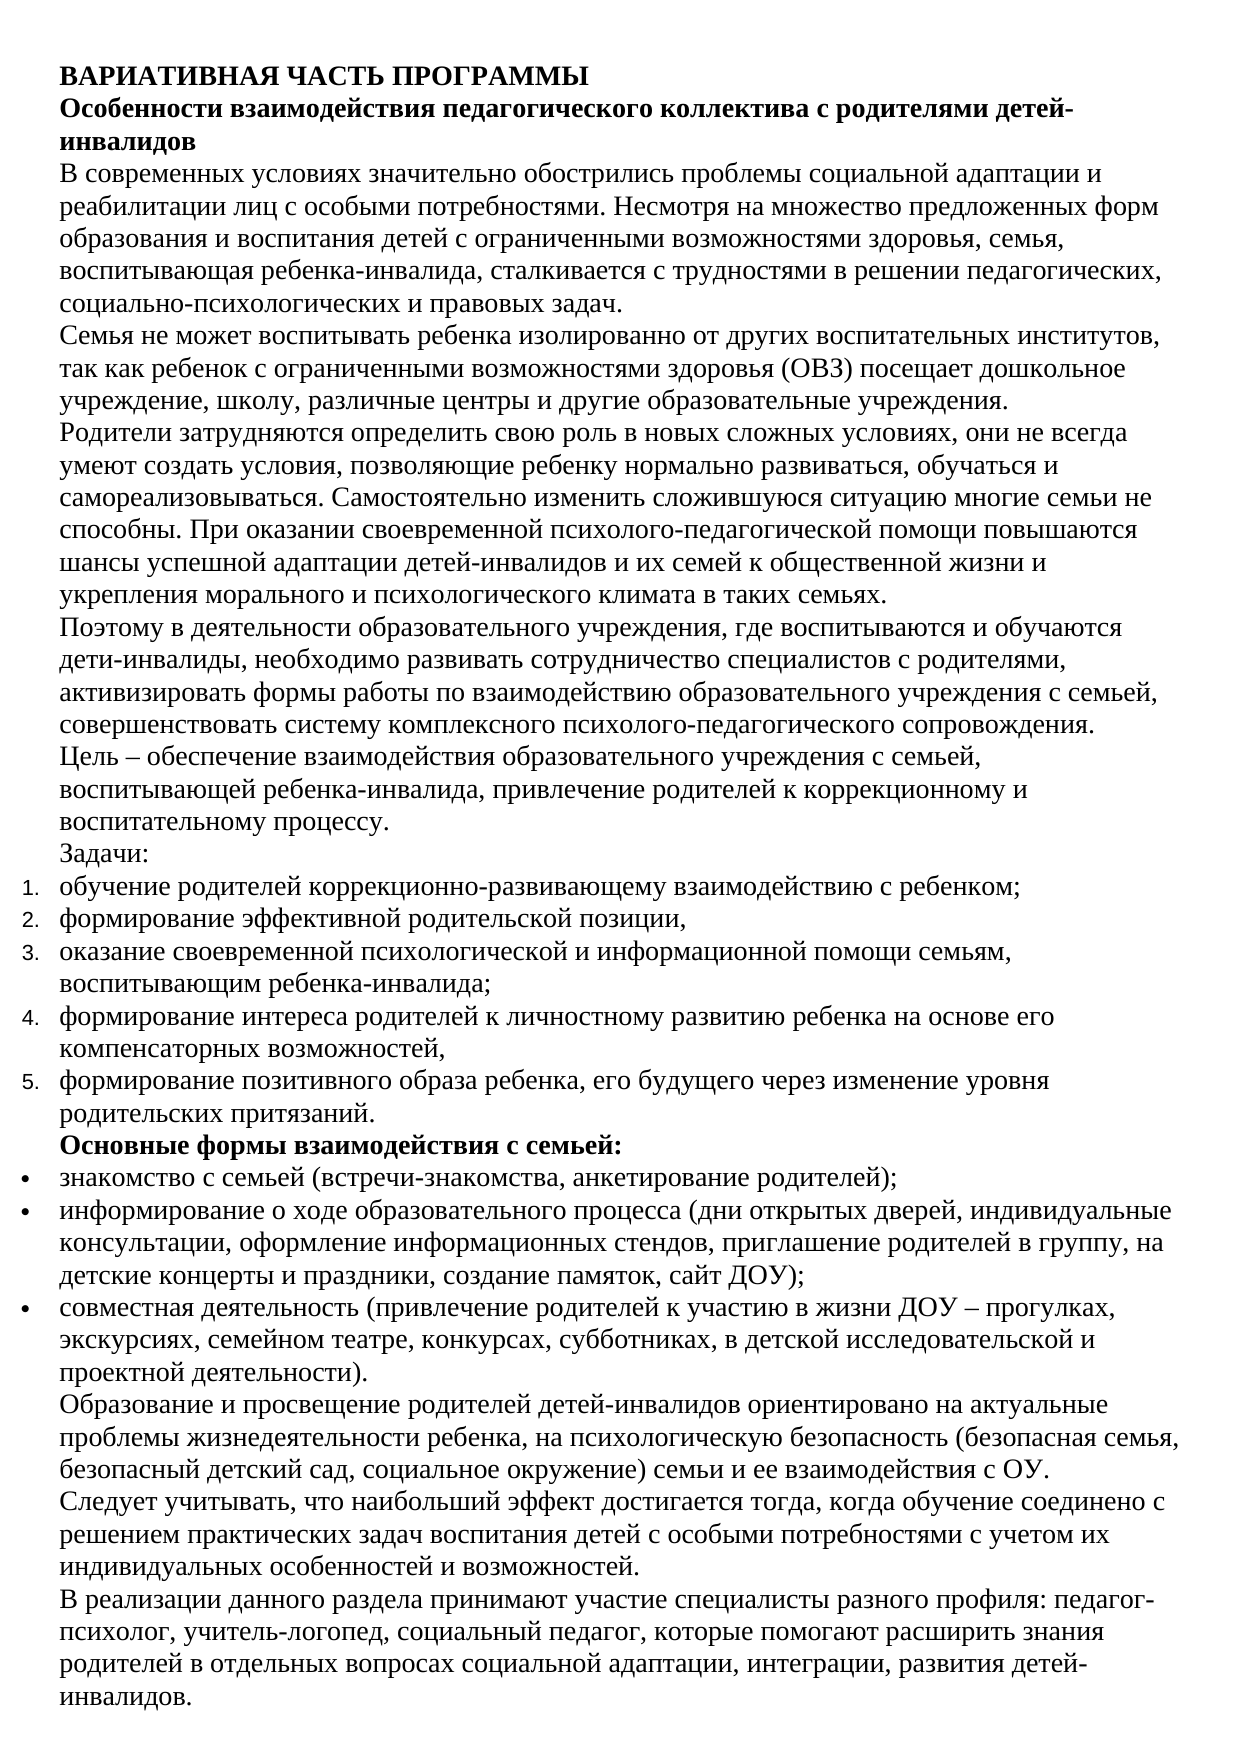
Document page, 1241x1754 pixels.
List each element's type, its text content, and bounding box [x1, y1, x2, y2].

list знакомство с семьей (встречи-знакомства, анкетирование родителей); [22, 1161, 1181, 1193]
list информирование о ходе образовательного процесса (дни открытых дверей, индивидуальные консультации, оформление информационных стендов, приглашение родителей в группу, на детские концерты и праздники, создание памяток, сайт ДОУ); [22, 1193, 1181, 1290]
text Следует учитывать, что наибольший эффект достигается тогда, когда обучение соединено с решением практических задач воспитания детей с особыми потребностями с учетом их индивидуальных особенностей и возможностей. [59, 1484, 1181, 1582]
list формирование позитивного образа ребенка, его будущего через изменение уровня родительских притязаний. [22, 1063, 1181, 1128]
list формирование эффективной родительской позиции, [22, 901, 1181, 934]
text ВАРИАТИВНАЯ ЧАСТЬ ПРОГРАММЫ [59, 59, 1181, 91]
text Родители затрудняются определить свою роль в новых сложных условиях, они не всегда умеют создать условия, позволяющие ребенку нормально развиваться, обучаться и самореализовываться. Самостоятельно изменить сложившуюся ситуацию многие семьи не способны. При оказании своевременной психолого-педагогической помощи повышаются шансы успешной адаптации детей-инвалидов и их семей к общественной жизни и укрепления морального и психологического климата в таких семьях. [59, 415, 1181, 610]
text Особенности взаимодействия педагогического коллектива с родителями детей-инвалидов [59, 91, 1181, 156]
text Поэтому в деятельности образовательного учреждения, где воспитываются и обучаются дети-инвалиды, необходимо развивать сотрудничество специалистов с родителями, активизировать формы работы по взаимодействию образовательного учреждения с семьей, совершенствовать систему комплексного психолого-педагогического сопровождения. [59, 610, 1181, 739]
list формирование интереса родителей к личностному развитию ребенка на основе его компенсаторных возможностей, [22, 998, 1181, 1063]
list оказание своевременной психологической и информационной помощи семьям, воспитывающим ребенка-инвалида; [22, 934, 1181, 998]
text В реализации данного раздела принимают участие специалисты разного профиля: педагог-психолог, учитель-логопед, социальный педагог, которые помогают расширить знания родителей в отдельных вопросах социальной адаптации, интеграции, развития детей-инвалидов. [59, 1582, 1181, 1711]
text Цель – обеспечение взаимодействия образовательного учреждения с семьей, воспитывающей ребенка-инвалида, привлечение родителей к коррекционному и воспитательному процессу. [59, 739, 1181, 837]
text Задачи: [59, 837, 1181, 869]
text В современных условиях значительно обострились проблемы социальной адаптации и реабилитации лиц с особыми потребностями. Несмотря на множество предложенных форм образования и воспитания детей с ограниченными возможностями здоровья, семья, воспитывающая ребенка-инвалида, сталкивается с трудностями в решении педагогических, социально-психологических и правовых задач. [59, 156, 1181, 318]
list обучение родителей коррекционно-развивающему взаимодействию с ребенком; [22, 869, 1181, 901]
list совместная деятельность (привлечение родителей к участию в жизни ДОУ – прогулках, экскурсиях, семейном театре, конкурсах, субботниках, в детской исследовательской и проектной деятельности). [22, 1290, 1181, 1387]
text Семья не может воспитывать ребенка изолированно от других воспитательных институтов, так как ребенок с ограниченными возможностями здоровья (ОВЗ) посещает дошкольное учреждение, школу, различные центры и другие образовательные учреждения. [59, 318, 1181, 415]
text Образование и просвещение родителей детей-инвалидов ориентировано на актуальные проблемы жизнедеятельности ребенка, на психологическую безопасность (безопасная семья, безопасный детский сад, социальное окружение) семьи и ее взаимодействия с ОУ. [59, 1387, 1181, 1484]
text Основные формы взаимодействия с семьей: [59, 1128, 1181, 1161]
